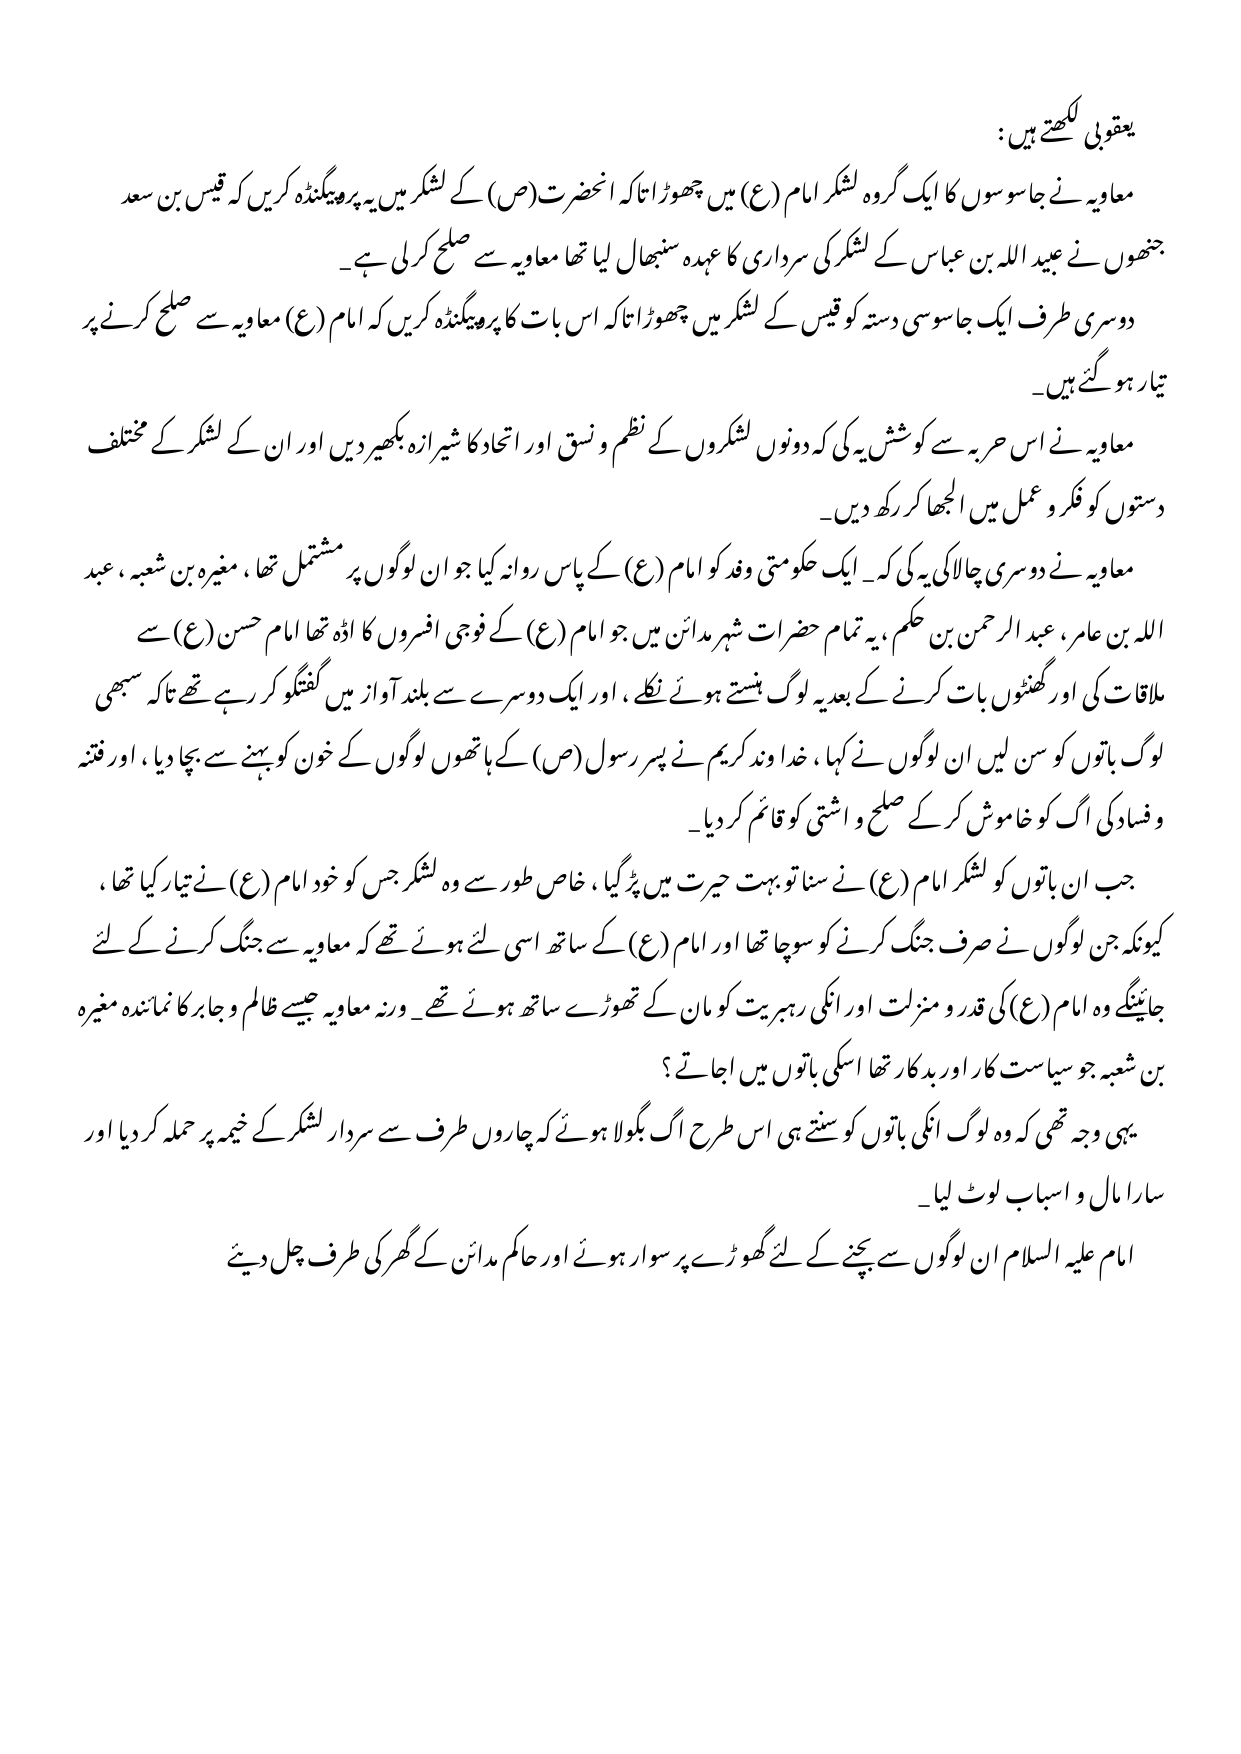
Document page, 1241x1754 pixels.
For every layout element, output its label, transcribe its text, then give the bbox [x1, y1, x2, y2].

text جب ان باتوں كو لشكر امام (ع) نے سنا تو بہت حيرت ميں پڑ گيا ، خاص طور سے وہ لشكر جس كو خود امام (ع) نے تيار كيا تھا ، كيونكہ جن لوگوں نے صرف جنگ كرنے كو سوچا تھا اور امام (ع) كے ساتھ اسى لئے ہوئے تھے كہ معاويہ سے جنگ كرنے كے لئے جائينگے وہ امام (ع) كى قدر و منزلت اور انكى رہبريت كو مان كے تھوڑے ساتھ ہوئے تھے _ ورنہ معاويہ جيسے ظالم و جابر كا نمائندہ مغيرہ بن شعبہ جو سياست كار اور بد كار تھا اسكى باتوں ميں اجاتے ؟ [75, 844, 1165, 1094]
text معاويہ نے دوسرى چالاكى يہ كى كہ _ ايك حكومتى وفد كو امام (ع) كے پاس روانہ كيا جو ان لوگوں پر مشتمل تھا ، مغيرہ بن شعبہ ، عبد اللہ بن عامر ، عبد الرحمن بن حكم ، يہ تمام حضرات شہر مدائن ميں جو امام (ع) كے فوجى افسروں كا اڈہ تھا امام حسن (ع) سے ملاقات كى اور گھنٹوں بات كرنے كے بعد يہ لوگ ہنستے ہوئے نكلے ، اور ايك دوسرے سے بلند آواز ميں گفتگو كر رہے تھے تاكہ سبھى لوگ باتوں كو سن ليں ان لوگوں نے كہا ، خدا وند كريم نے پسر رسول (ص) كے ہاتھوں لوگوں كے خون كو بہنے سے بچا ديا ، اور فتنہ و فساد كى اگ كو خاموش كر كے صلح و اشتى كو قائم كر ديا _ [75, 531, 1165, 844]
text يعقوبى لكھتے ہيں : [75, 94, 1165, 156]
text دوسرى طرف ايك جاسوسى دستہ كو قيس كے لشكر ميں چھوڑا تاكہ اس بات كا پروپيگنڈہ كريں كہ امام (ع) معاويہ سے صلح كرنے پر تيار ہو گئے ہيں _ [75, 281, 1165, 406]
text يہى وجہ تھى كہ وہ لوگ انكى باتوں كو سنتے ہى اس طرح اگ بگولا ہوئے كہ چاروں طرف سے سردار لشكر كے خيمہ پر حملہ كر ديا اور سارا مال و اسباب لوٹ ليا _ [75, 1094, 1165, 1219]
text امام عليہ السلام ان لوگوں سے بچنے كے لئے گھو ڑے پر سوار ہوئے اور حاكم مدائن كے گھر كى طرف چل ديئے [75, 1219, 1165, 1281]
text معاويہ نے اس حربہ سے كوشش يہ كى كہ دونوں لشكروں كے نظم و نسق اور اتحاد كا شيرازہ بكھير ديں اور ان كے لشكر كے مختلف دستوں كو فكر و عمل ميں الجھا كر ركھ ديں _ [75, 406, 1165, 531]
text معاويہ نے جاسوسوں كا ايك گروہ لشكر امام (ع) ميں چھوڑا تاكہ انحضرت(ص) كے لشكر ميں يہ پروپيگنڈہ كريں كہ قيس بن سعد جنھوں نے عبيد اللہ بن عباس كے لشكر كى سردارى كا عہدہ سنبھال ليا تھا معاويہ سے صلح كر لى ہے _ [75, 156, 1165, 281]
